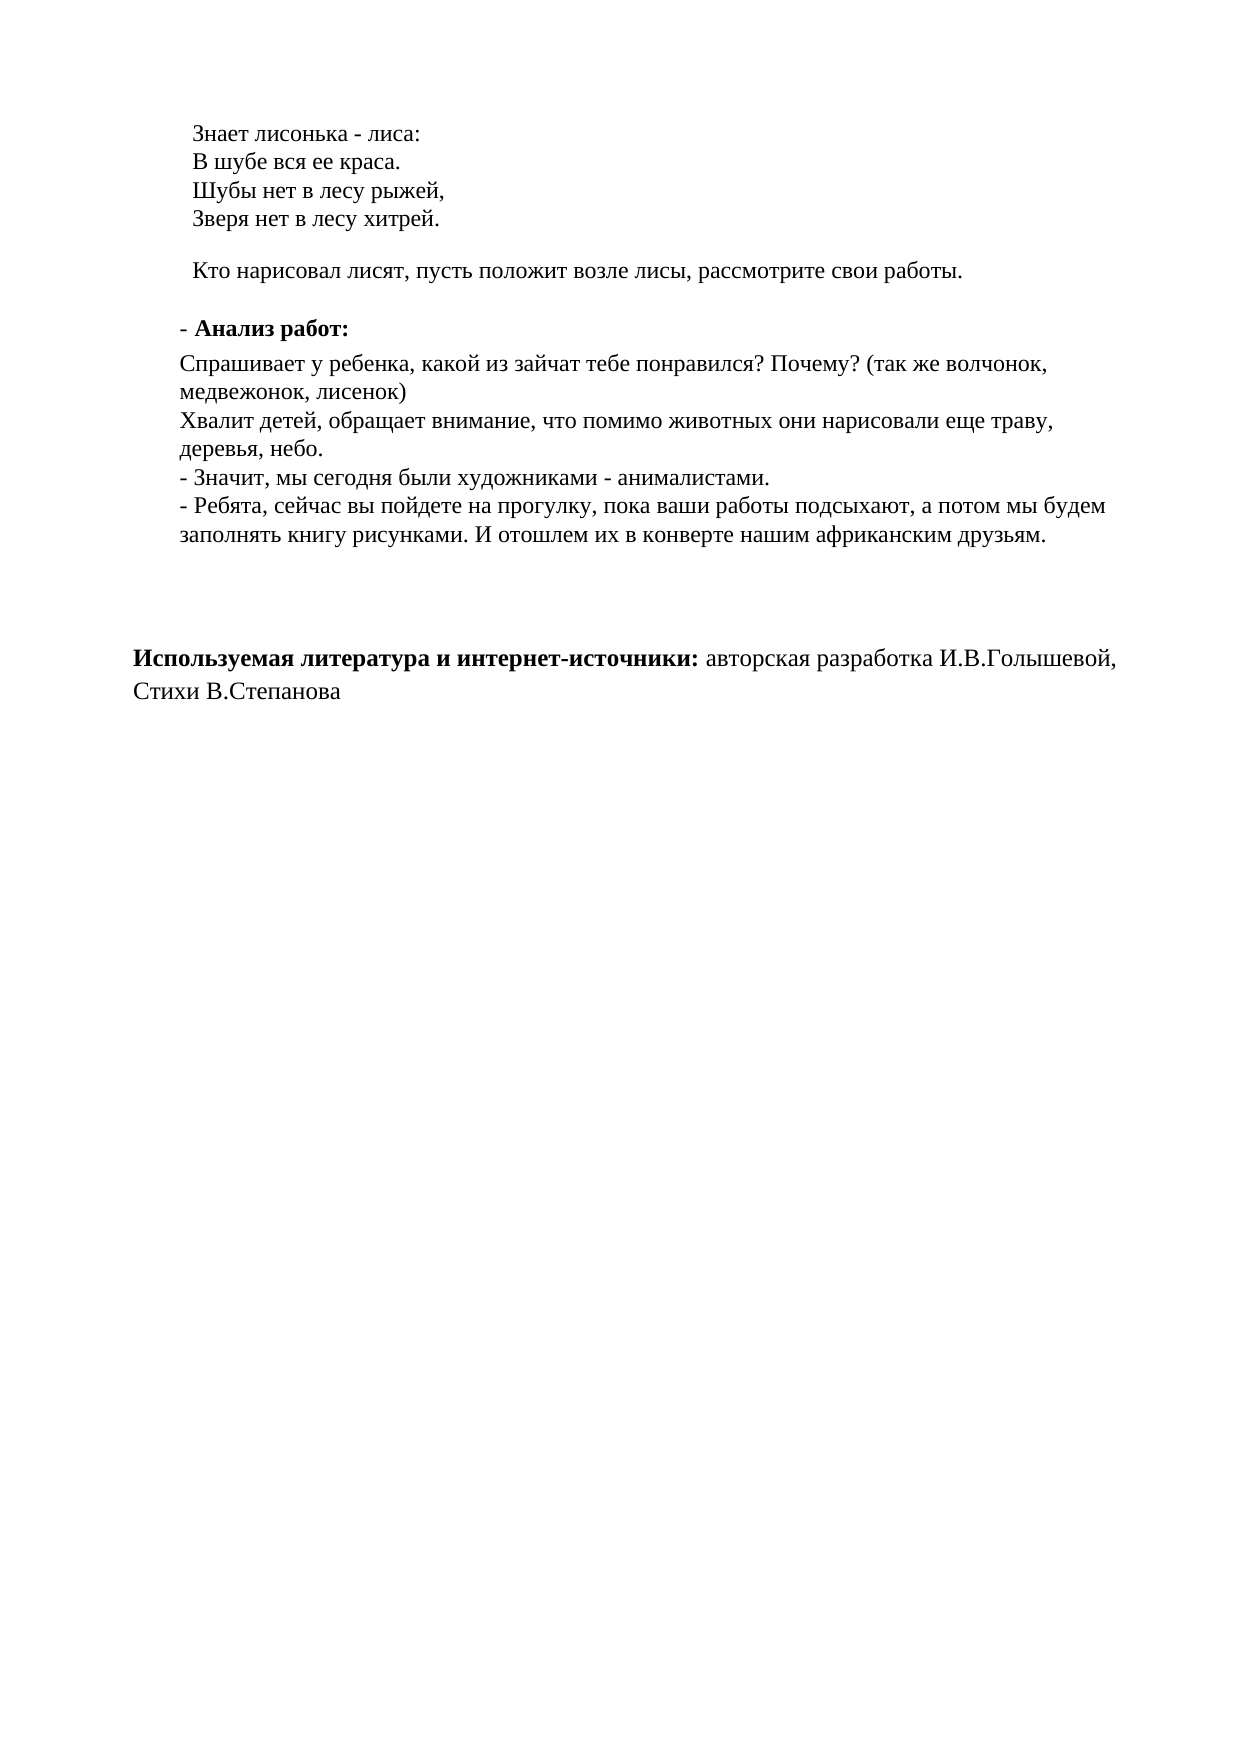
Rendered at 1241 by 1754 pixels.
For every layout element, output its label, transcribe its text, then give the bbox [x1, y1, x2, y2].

text Кто нарисовал лисят, пусть положит возле лисы, рассмотрите свои работы. [192, 232, 1118, 290]
text Зверя нет в лесу хитрей. [192, 204, 1118, 232]
list Ребята, сейчас вы пойдете на прогулку, пока ваши работы подсыхают, а потом мы будем заполнять книгу рисунками. И отошлем их в конверте нашим африканским друзьям. [179, 491, 1118, 548]
text Знает лисонька - лиса: [192, 118, 1118, 147]
list Значит, мы сегодня были художниками - анималистами. [179, 462, 1152, 491]
text Используемая литература и интернет-источники: авторская разработка И.В.Голышевой, [133, 643, 1137, 671]
text Спрашивает у ребенка, какой из зайчат тебе понравился? Почему? (так же волчонок, медвежонок, лисенок) [179, 348, 1118, 405]
text Хвалит детей, обращает внимание, что помимо животных они нарисовали еще траву, деревья, небо. [179, 405, 1118, 462]
text В шубе вся ее краса. [192, 147, 1118, 175]
list Анализ работ: [179, 290, 1118, 348]
text Шубы нет в лесу рыжей, [192, 175, 1118, 204]
text Стихи В.Степанова [133, 676, 1137, 704]
